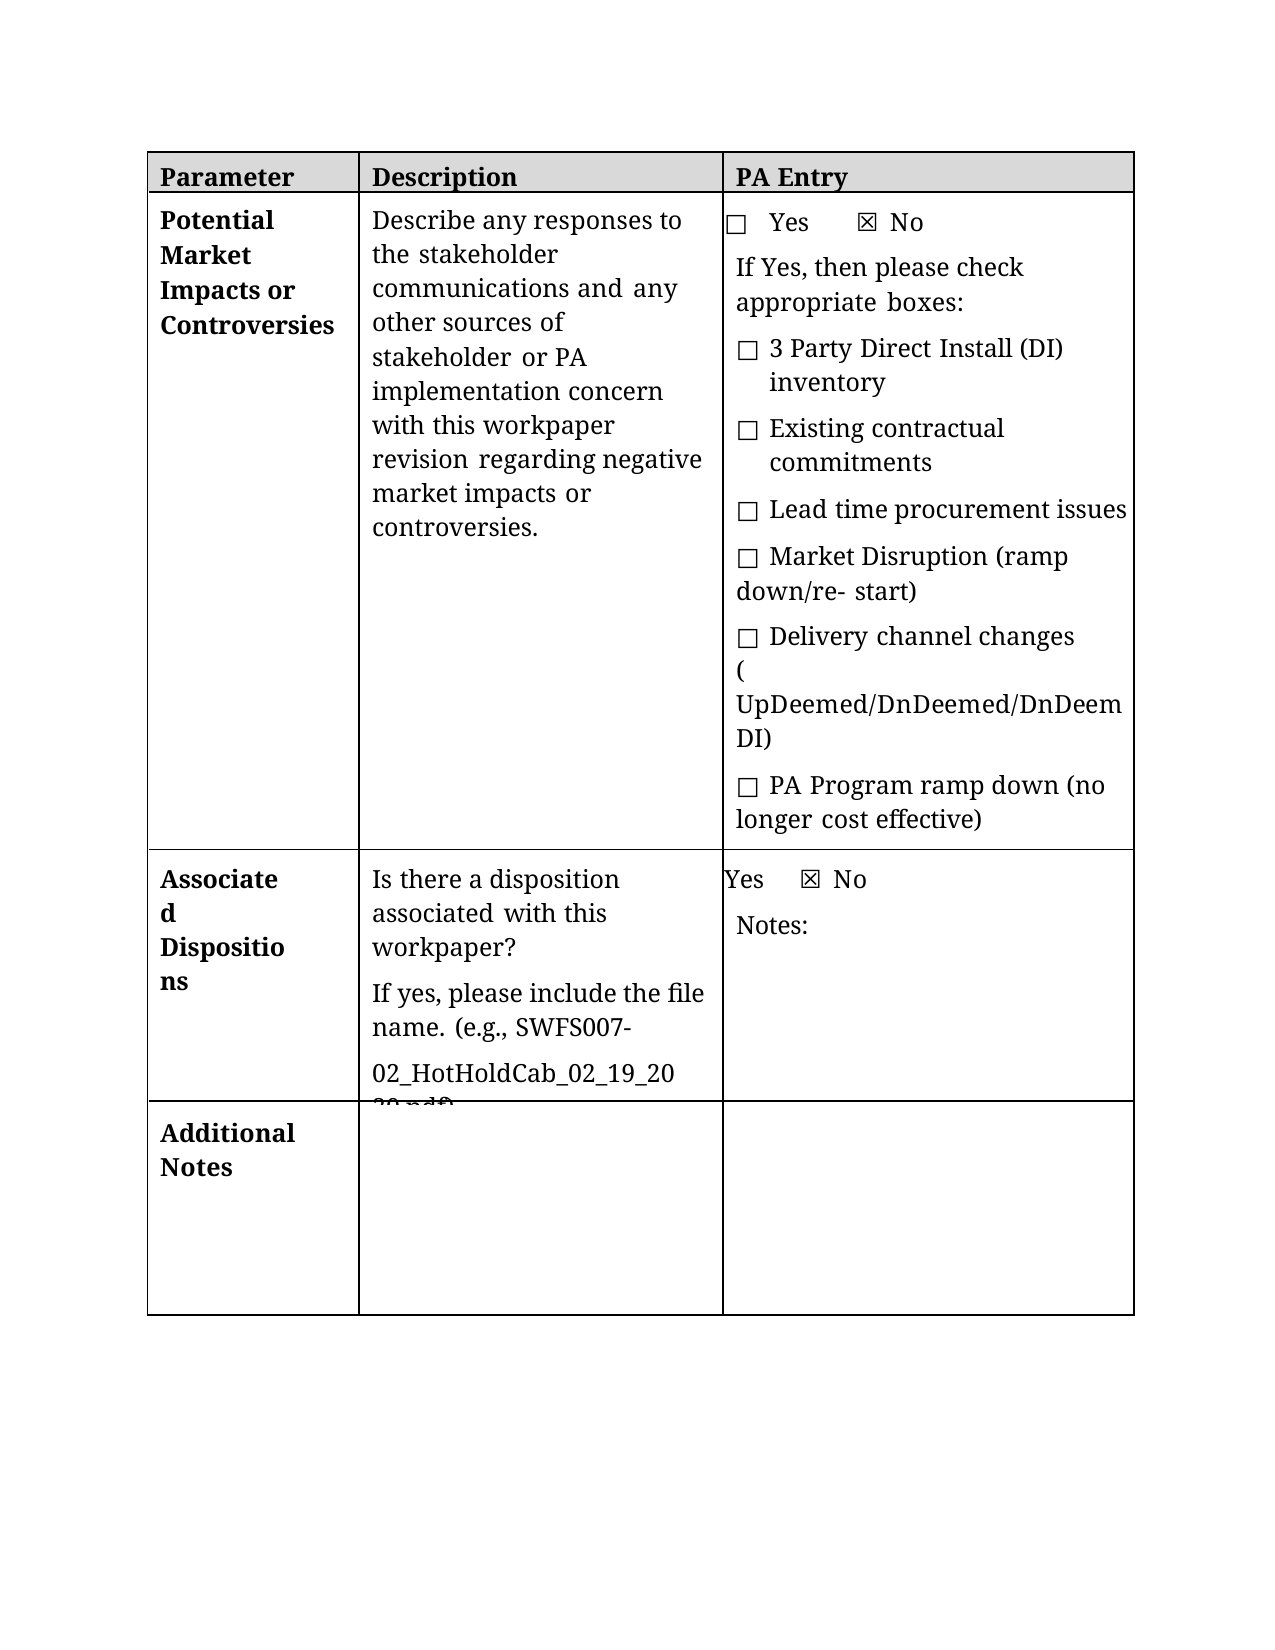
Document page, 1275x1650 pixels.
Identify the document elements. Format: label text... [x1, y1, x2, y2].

table_cell Is there a disposition associated with this workpaper? If yes, please include the file name. (e.g., SWFS007- 02_HotHoldCab_02_19_2020.pdf) [360, 850, 722, 1100]
table_cell [360, 1102, 722, 1314]
table_header Parameter [148, 153, 358, 191]
table_cell Yes ☒ No If Yes, then please check appropriate boxes: 3 Party Direct Install (DI) inventory Existing contractual commitments Lead time procurement issues Market Disruption (ramp down/re- start) Delivery channel changes (UpDeemed/DnDeemed/DnDeemDI) PA Program ramp down (no longer cost effective) Other (please detail) Notes: [724, 193, 1133, 848]
table_cell Yes ☒ No Notes: [724, 850, 1133, 1100]
table_cell Potential Market Impacts or Controversies [148, 192, 358, 848]
table_cell Associated Dispositions [148, 850, 358, 1100]
table_header PA Entry [724, 153, 1133, 191]
table_header Description [360, 153, 722, 191]
table_cell Describe any responses to the stakeholder communications and any other sources of stakeholder or PA implementation concern with this workpaper revision regarding negative market impacts or controversies. [360, 193, 722, 848]
table_cell [724, 1102, 1133, 1314]
table_cell Additional Notes [148, 1101, 358, 1314]
